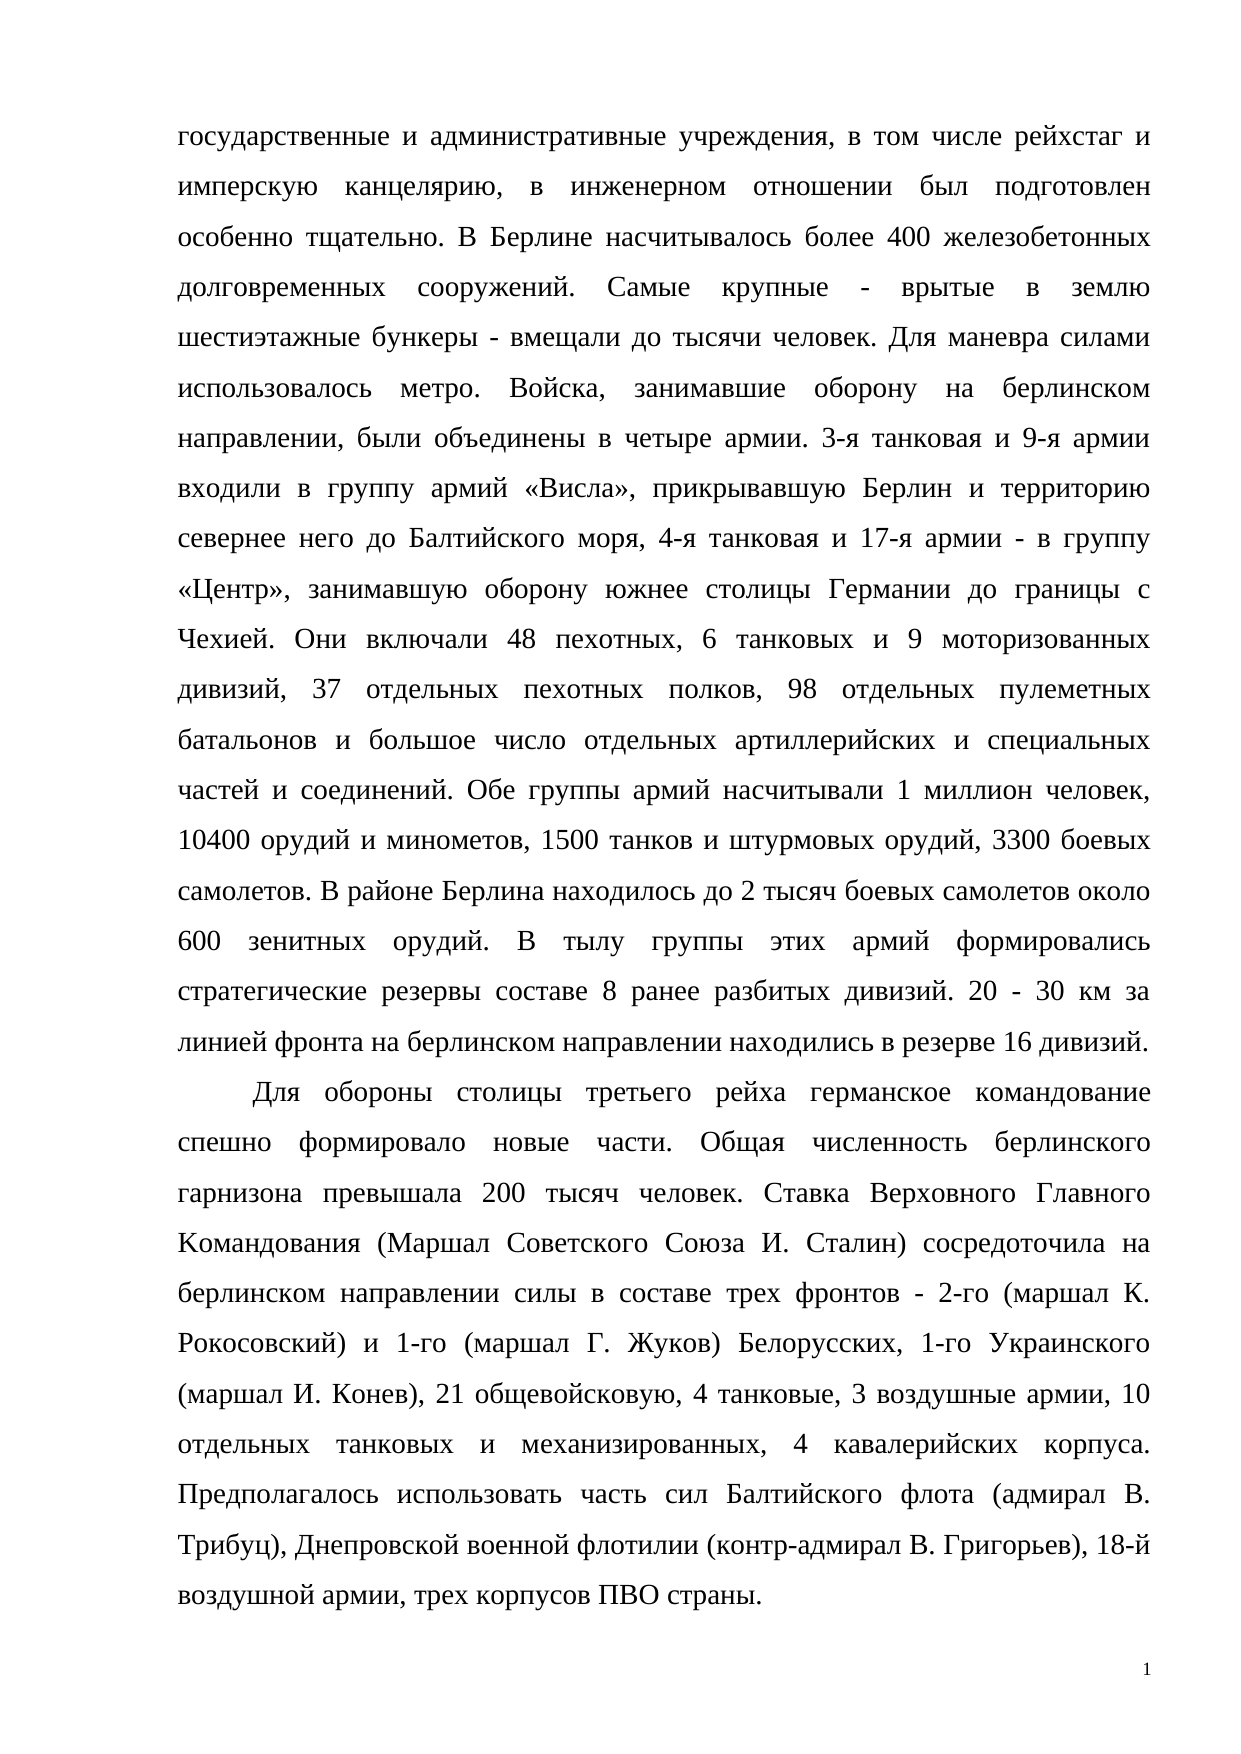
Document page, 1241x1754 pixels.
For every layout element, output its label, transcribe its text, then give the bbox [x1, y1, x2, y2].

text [177, 118, 1152, 1057]
text Для обороны столицы третьего рейха германское командование спешно формировало новые части. Общая численность берлинского гарнизона превышала 200 тысяч человек. Ставка Верховного Главного Kомандования (Маршал Советского Союза И. Сталин) сосредоточила на берлинском направлении силы в составе трех фронтов - 2-го (маршал К. Рокосовский) и 1-го (маршал Г. Жуков) Белорусских, 1-го Украинского (маршал И. Конев), 21 общевойсковую, 4 танковые, 3 воздушные армии, 10 отдельных танковых и механизированных, 4 кавалерийских корпуса. Предполагалось использовать часть сил Балтийского флота (адмирал В. Трибуц), Днепровской военной флотилии (контр-адмирал В. Григорьев), 18-й воздушной армии, трех корпусов ПВО страны. [177, 1074, 1152, 1611]
